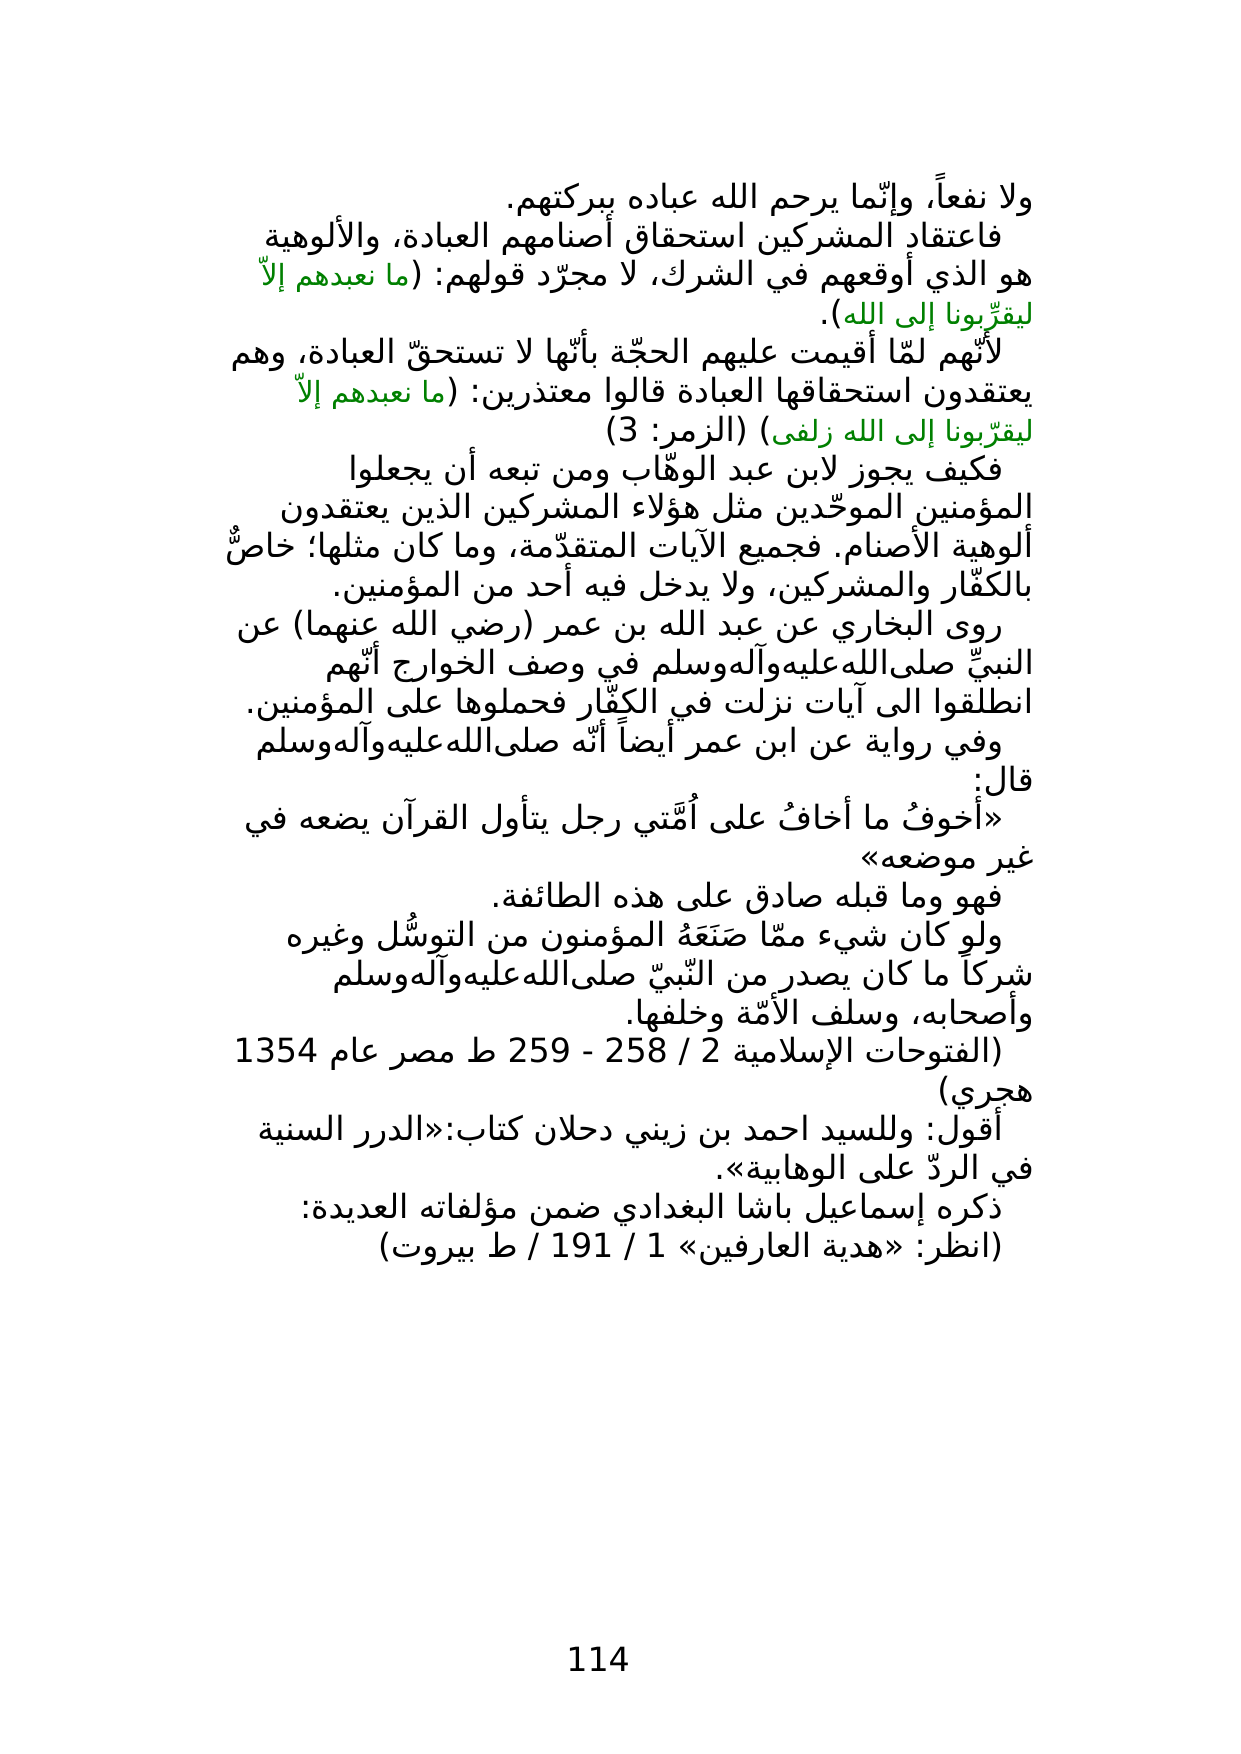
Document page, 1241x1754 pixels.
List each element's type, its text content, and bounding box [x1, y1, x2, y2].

text روى البخاري عن عبد الله بن عمر (رضي ‌الله ‌عنهما) عن النبيِّ صلى‌الله‌عليه‌وآله‌وسلم في وصف الخوارج أنّهم انطلقوا الى آيات نزلت في الكفّار فحملوها على المؤمنين. [222, 604, 1033, 721]
text لأنّهم لمّا أقيمت عليهم الحجّة بأنّها لا تستحقّ العبادة، وهم يعتقدون استحقاقها العبادة قالوا معتذرين: (ما نعبدهم إلاّ ليقرّبونا إلى الله زلفى) (الزمر: 3) [222, 333, 1033, 449]
text «أخوفُ ما أخافُ على اُمَّتي رجل يتأول القرآن يضعه في غير موضعه» [222, 799, 1033, 877]
text ولا نفعاً، وإنّما يرحم الله عباده ببركتهم. [222, 177, 1033, 216]
text ذكره إسماعيل باشا البغدادي ضمن مؤلفاته العديدة: [222, 1187, 1033, 1226]
text فهو وما قبله صادق على هذه الطائفة. [222, 877, 1033, 915]
text أقول: وللسيد احمد بن زيني دحلان كتاب:«الدرر السنية في الردّ على الوهابية». [222, 1110, 1033, 1187]
text (الفتوحات الإسلامية 2 / 258 - 259 ط مصر عام 1354 هجري) [222, 1032, 1033, 1110]
text وفي رواية عن ابن عمر أيضاً أنّه صلى‌الله‌عليه‌وآله‌وسلم قال: [222, 721, 1033, 799]
text فكيف يجوز لابن عبد الوهّاب ومن تبعه أن يجعلوا المؤمنين الموحّدين مثل هؤلاء المشركين الذين يعتقدون ألوهية الأصنام. فجميع الآيات المتقدّمة، وما كان مثلها؛ خاصٌّ بالكفّار والمشركين، ولا يدخل فيه أحد من المؤمنين. [222, 449, 1033, 604]
text فاعتقاد المشركين استحقاق أصنامهم العبادة، والألوهية هو الذي أوقعهم في الشرك، لا مجرّد قولهم: (ما نعبدهم إلاّ ليقرِّبونا إلى الله). [222, 216, 1033, 333]
text (انظر: «هدية العارفين» 1 / 191 / ط بيروت) [222, 1226, 1033, 1265]
text ولو كان شيء ممّا صَنَعَهُ المؤمنون من التوسُّل وغيره شركاً ما كان يصدر من النّبيّ صلى‌الله‌عليه‌وآله‌وسلم وأصحابه، وسلف الأمّة وخلفها. [222, 915, 1033, 1032]
